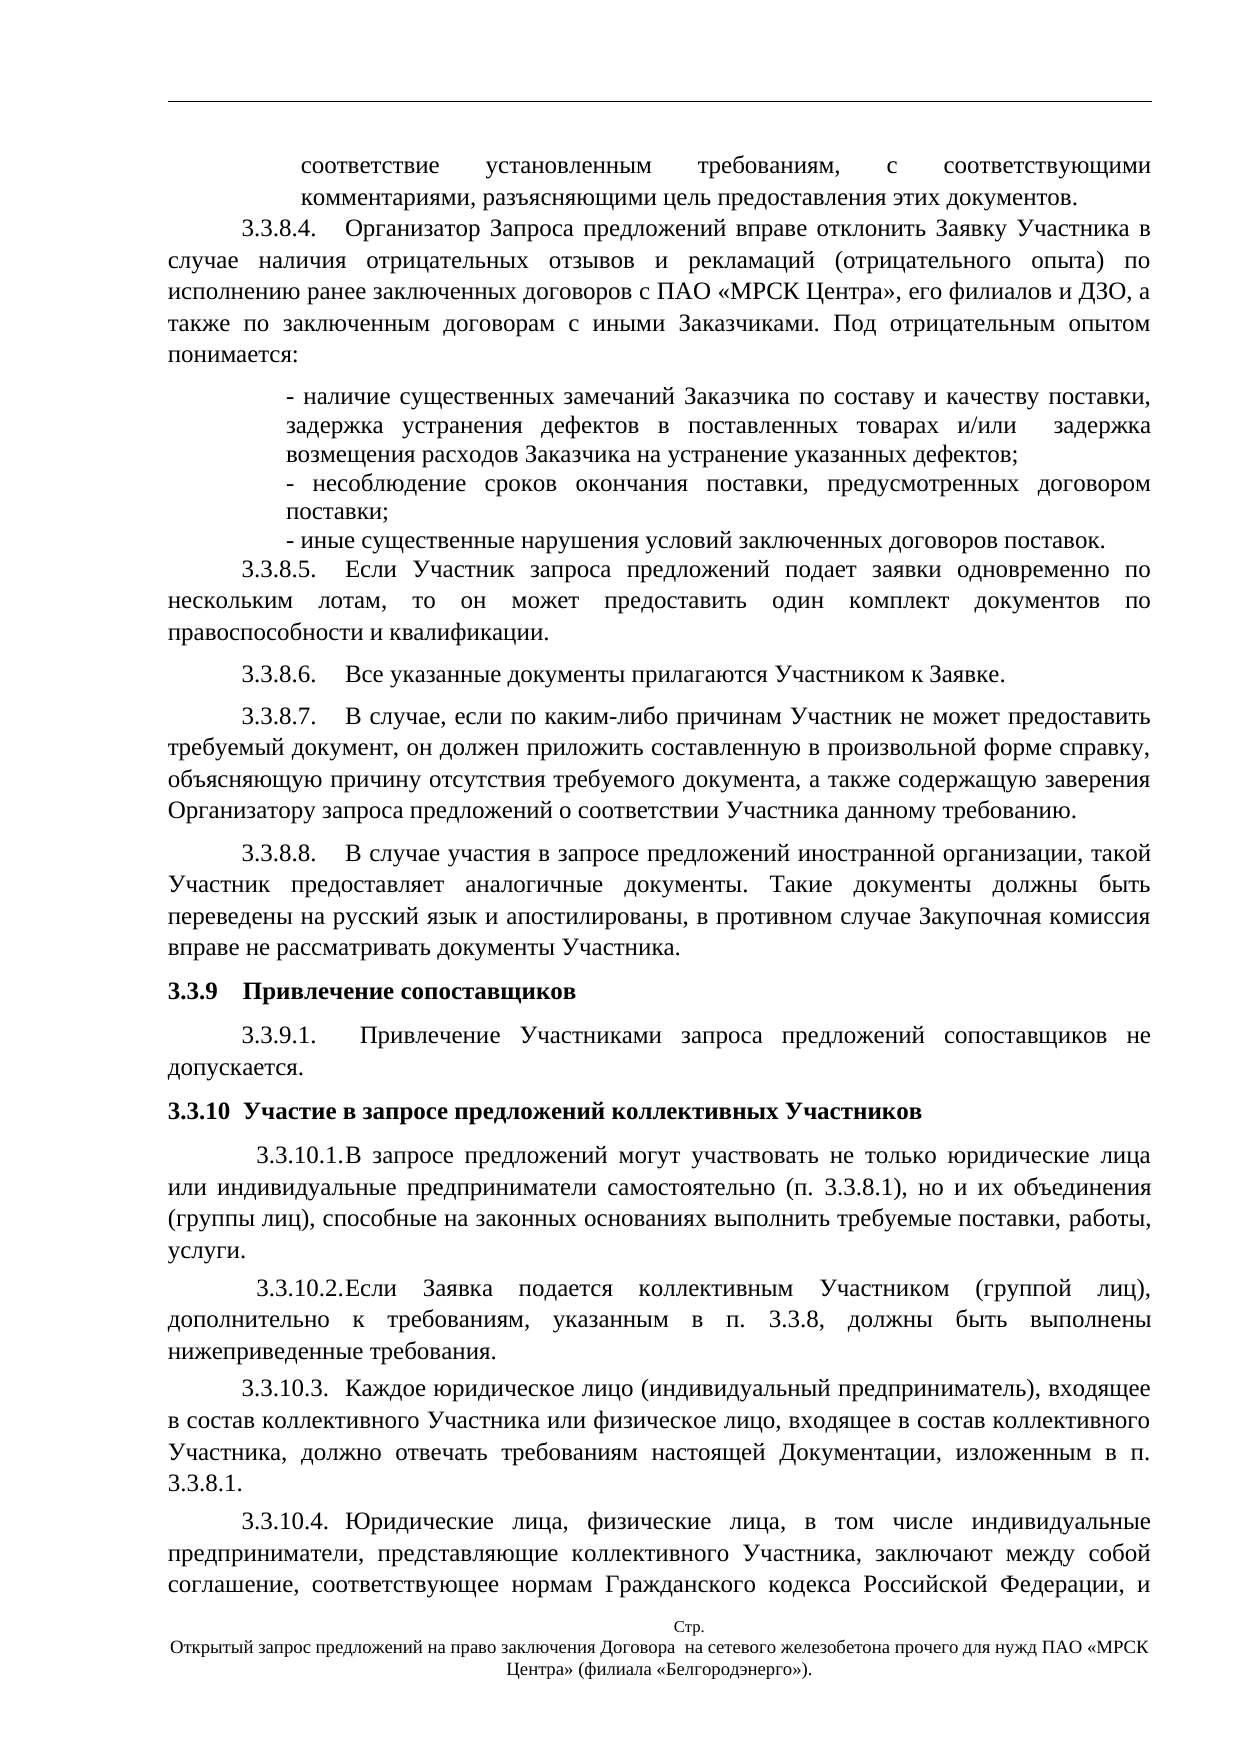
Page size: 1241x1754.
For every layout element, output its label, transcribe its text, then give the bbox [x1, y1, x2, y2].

list - иные существенные нарушения условий заключенных договоров поставок. [286, 525, 1152, 554]
list Привлечение Участниками запроса предложений сопоставщиков не допускается. [168, 1020, 1152, 1081]
list Все указанные документы прилагаются Участником к Заявке. [168, 659, 1152, 688]
list В случае, если по каким-либо причинам Участник не может предоставить требуемый документ, он должен приложить составленную в произвольной форме справку, объясняющую причину отсутствия требуемого документа, а также содержащую заверения Организатору запроса предложений о соответствии Участника данному требованию. [168, 701, 1152, 824]
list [263, 150, 1152, 210]
list В случае участия в запросе предложений иностранной организации, такой Участник предоставляет аналогичные документы. Такие документы должны быть переведены на русский язык и апостилированы, в противном случае Закупочная комиссия вправе не рассматривать документы Участника. [168, 838, 1152, 961]
subtitle Привлечение сопоставщиков [168, 976, 1152, 1005]
list - несоблюдение сроков окончания поставки, предусмотренных договором поставки; [286, 468, 1152, 525]
subtitle Участие в запросе предложений коллективных Участников [168, 1096, 1152, 1125]
list - наличие существенных замечаний Заказчика по составу и качеству поставки, задержка устранения дефектов в поставленных товарах и/или задержка возмещения расходов Заказчика на устранение указанных дефектов; [286, 381, 1152, 468]
list Организатор Запроса предложений вправе отклонить Заявку Участника в случае наличия отрицательных отзывов и рекламаций (отрицательного опыта) по исполнению ранее заключенных договоров с ПАО «МРСК Центра», его филиалов и ДЗО, а также по заключенным договорам с иными Заказчиками. Под отрицательным опытом понимается: [168, 213, 1152, 368]
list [168, 1506, 1152, 1598]
list Если Участник запроса предложений подает заявки одновременно по нескольким лотам, то он может предоставить один комплект документов по правоспособности и квалификации. [168, 554, 1152, 646]
